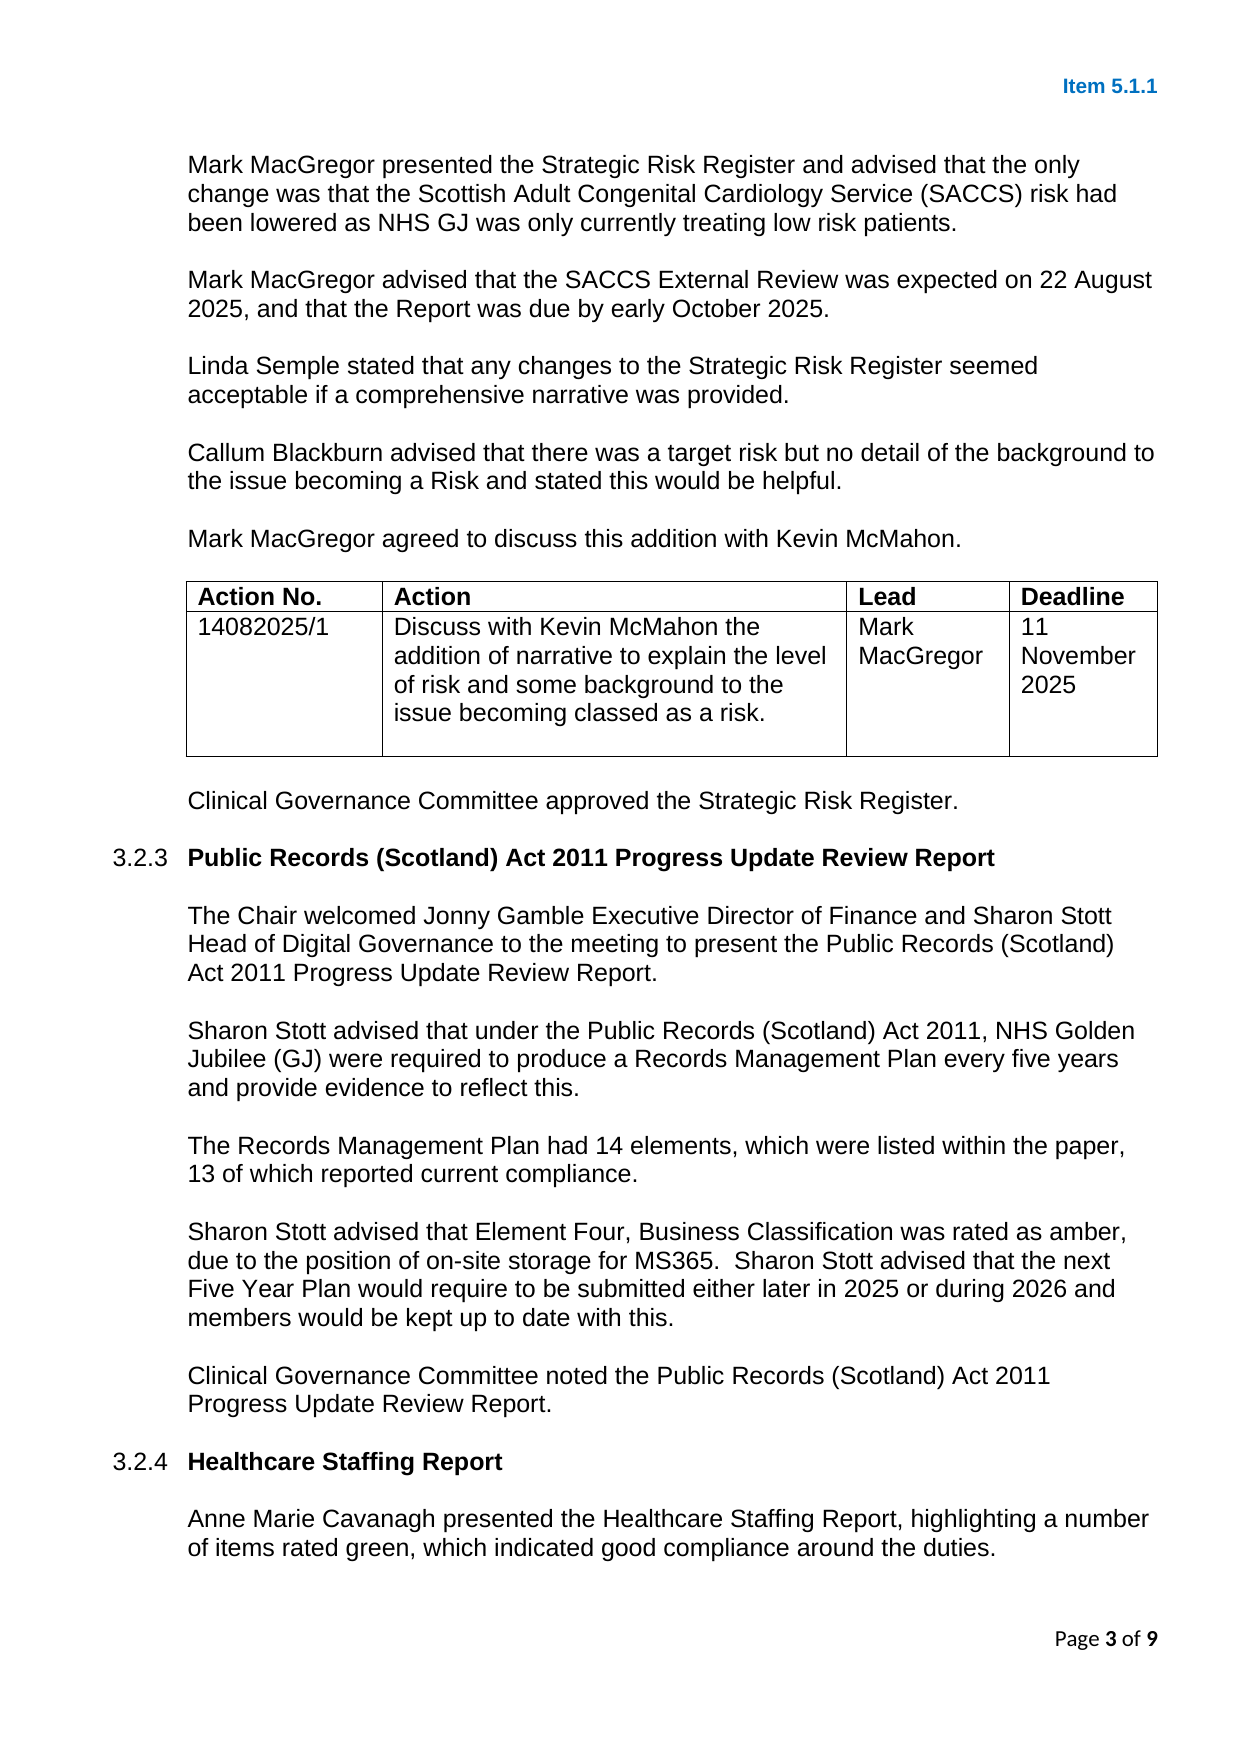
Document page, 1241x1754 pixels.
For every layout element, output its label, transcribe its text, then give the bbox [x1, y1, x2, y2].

table_header Deadline [1010, 582, 1157, 611]
text Anne Marie Cavanagh presented the Healthcare Staffing Report, highlighting a number of items rated green, which indicated good compliance around the duties. [187, 1504, 1157, 1562]
text Clinical Governance Committee noted the Public Records (Scotland) Act 2011 Progress Update Review Report. [187, 1361, 1157, 1418]
table_header Lead [847, 582, 1009, 611]
text Linda Semple stated that any changes to the Strategic Risk Register seemed acceptable if a comprehensive narrative was provided. [187, 351, 1157, 409]
text Mark MacGregor advised that the SACCS External Review was expected on 22 August 2025, and that the Report was due by early October 2025. [187, 265, 1157, 322]
table_header Action No. [187, 582, 382, 611]
table_header Action [383, 582, 846, 611]
text The Records Management Plan had 14 elements, which were listed within the paper, 13 of which reported current compliance. [187, 1131, 1157, 1188]
text Clinical Governance Committee approved the Strategic Risk Register. [187, 786, 1157, 814]
text Sharon Stott advised that under the Public Records (Scotland) Act 2011, NHS Golden Jubilee (GJ) were required to produce a Records Management Plan every five years and provide evidence to reflect this. [187, 1016, 1157, 1102]
text Callum Blackburn advised that there was a target risk but no detail of the background to the issue becoming a Risk and stated this would be helpful. [187, 437, 1157, 495]
text 3.2.3 Public Records (Scotland) Act 2011 Progress Update Review Report [112, 843, 1157, 872]
text Sharon Stott advised that Element Four, Business Classification was rated as amber, due to the position of on-site storage for MS365. Sharon Stott advised that the next Five Year Plan would require to be submitted either later in 2025 or during 2026 and members would be kept up to date with this. [187, 1217, 1157, 1332]
text 3.2.4 Healthcare Staffing Report [112, 1447, 1157, 1476]
table_cell Mark MacGregor [847, 612, 1009, 756]
text Mark MacGregor presented the Strategic Risk Register and advised that the only change was that the Scottish Adult Congenital Cardiology Service (SACCS) risk had been lowered as NHS GJ was only currently treating low risk patients. [187, 150, 1157, 236]
table_cell Discuss with Kevin McMahon the addition of narrative to explain the level of risk and some background to the issue becoming classed as a risk. [383, 612, 846, 756]
text The Chair welcomed Jonny Gamble Executive Director of Finance and Sharon Stott Head of Digital Governance to the meeting to present the Public Records (Scotland) Act 2011 Progress Update Review Report. [187, 901, 1157, 987]
text Mark MacGregor agreed to discuss this addition with Kevin McMahon. [187, 524, 1157, 552]
table_cell 14082025/1 [187, 612, 382, 756]
table_cell 11 November 2025 [1010, 612, 1157, 756]
